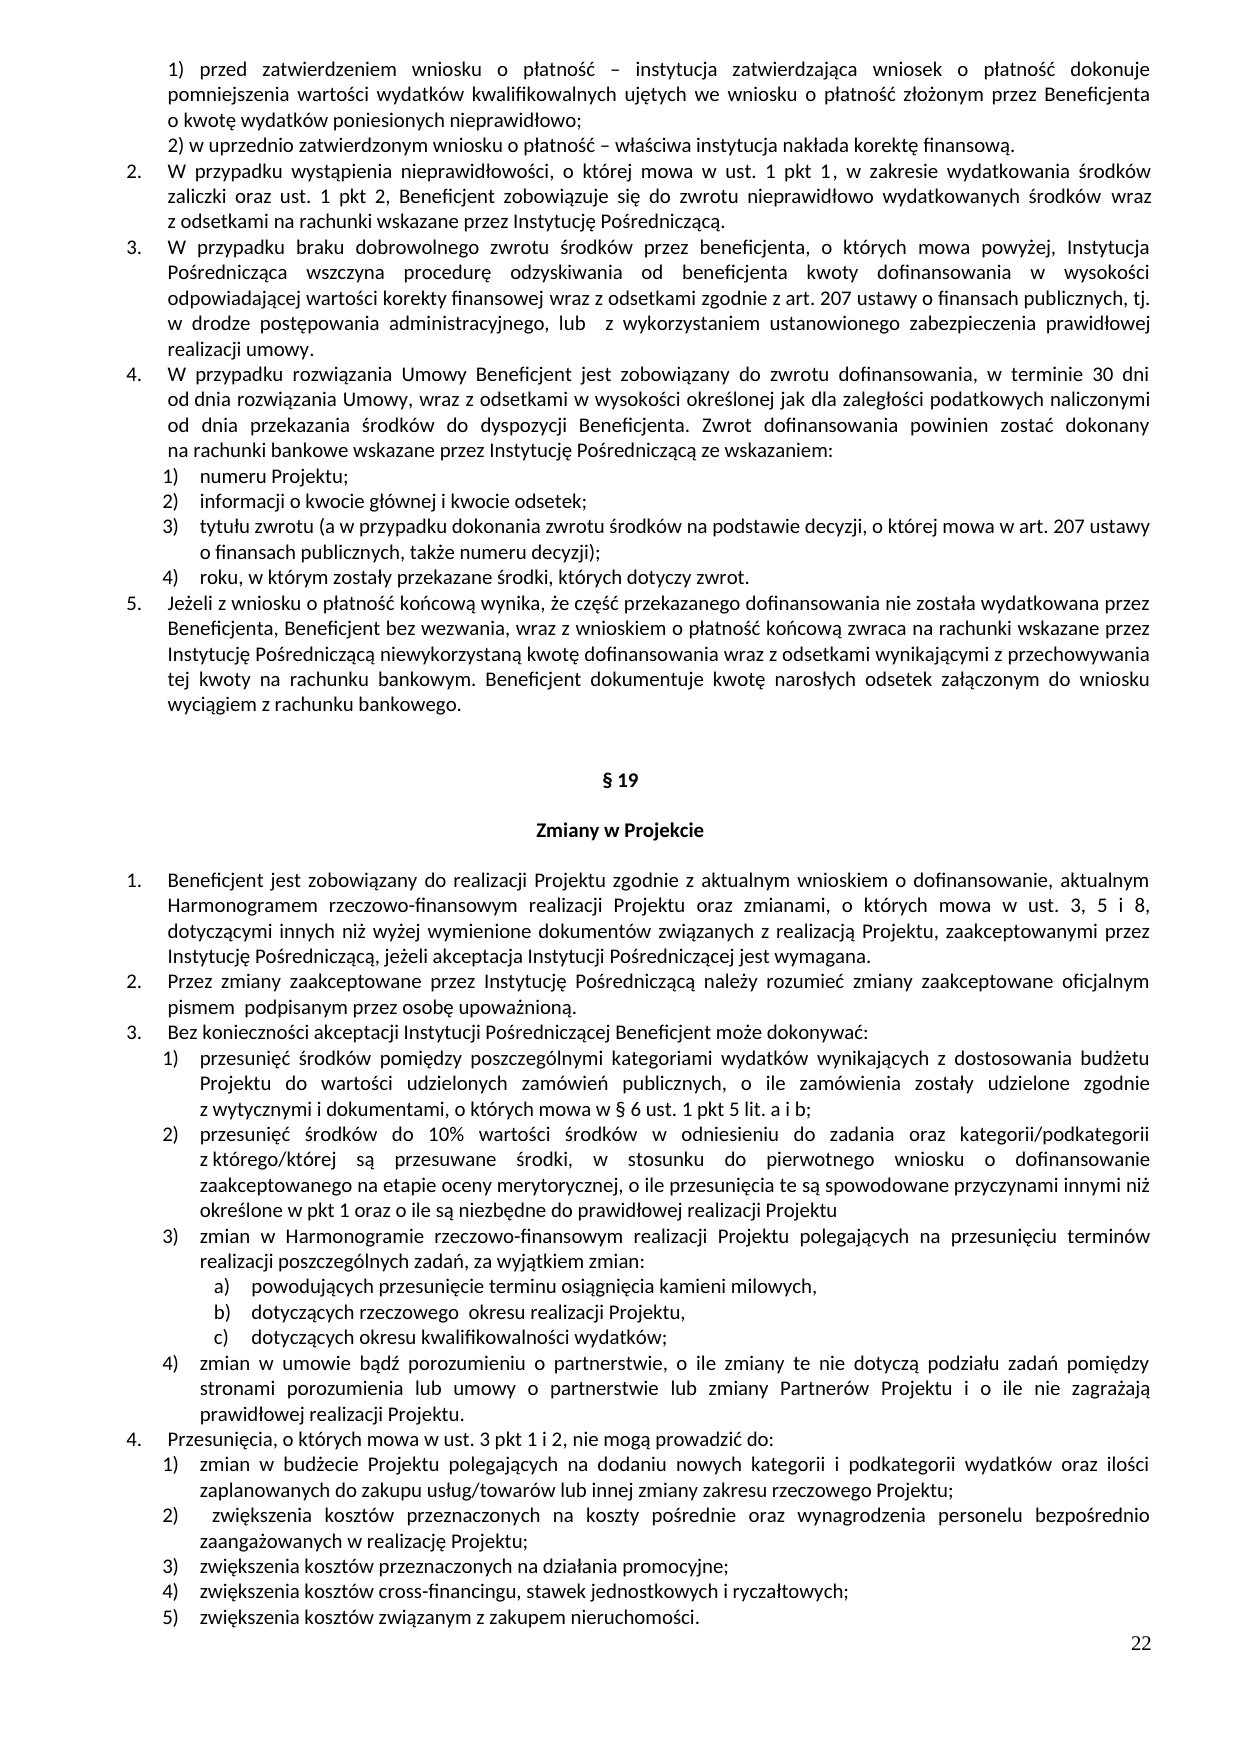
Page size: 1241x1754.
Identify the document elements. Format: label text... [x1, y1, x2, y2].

list Przez zmiany zaakceptowane przez Instytucję Pośredniczącą należy rozumieć zmiany zaakceptowane oficjalnym pismem podpisanym przez osobę upoważnioną. [126, 969, 1152, 1019]
list powodujących przesunięcie terminu osiągnięcia kamieni milowych, [214, 1274, 1152, 1299]
text 2) w uprzednio zatwierdzonym wniosku o płatność – właściwa instytucja nakłada korektę finansową. [167, 132, 1152, 158]
list zwiększenia kosztów cross-financingu, stawek jednostkowych i ryczałtowych; [162, 1579, 1152, 1604]
text Zmiany w Projekcie [89, 817, 1152, 842]
list Beneficjent jest zobowiązany do realizacji Projektu zgodnie z aktualnym wnioskiem o dofinansowanie, aktualnym Harmonogramem rzeczowo-finansowym realizacji Projektu oraz zmianami, o których mowa w ust. 3, 5 i 8, dotyczącymi innych niż wyżej wymienione dokumentów związanych z realizacją Projektu, zaakceptowanymi przez Instytucję Pośredniczącą, jeżeli akceptacja Instytucji Pośredniczącej jest wymagana. [126, 867, 1152, 969]
list dotyczących rzeczowego okresu realizacji Projektu, [214, 1299, 1152, 1324]
list numeru Projektu; [162, 463, 1152, 488]
list zmian w budżecie Projektu polegających na dodaniu nowych kategorii i podkategorii wydatków oraz ilości zaplanowanych do zakupu usług/towarów lub innej zmiany zakresu rzeczowego Projektu; [162, 1452, 1152, 1502]
list zmian w umowie bądź porozumieniu o partnerstwie, o ile zmiany te nie dotyczą podziału zadań pomiędzy stronami porozumienia lub umowy o partnerstwie lub zmiany Partnerów Projektu i o ile nie zagrażają prawidłowej realizacji Projektu. [162, 1350, 1152, 1426]
list roku, w którym zostały przekazane środki, których dotyczy zwrot. [162, 564, 1152, 590]
list przesunięć środków pomiędzy poszczególnymi kategoriami wydatków wynikających z dostosowania budżetu Projektu do wartości udzielonych zamówień publicznych, o ile zamówienia zostały udzielone zgodnie z wytycznymi i dokumentami, o których mowa w § 6 ust. 1 pkt 5 lit. a i b; [162, 1045, 1152, 1121]
list Przesunięcia, o których mowa w ust. 3 pkt 1 i 2, nie mogą prowadzić do: [126, 1426, 1152, 1452]
list zwiększenia kosztów przeznaczonych na koszty pośrednie oraz wynagrodzenia personelu bezpośrednio zaangażowanych w realizację Projektu; [162, 1502, 1152, 1553]
list tytułu zwrotu (a w przypadku dokonania zwrotu środków na podstawie decyzji, o której mowa w art. 207 ustawy o finansach publicznych, także numeru decyzji); [162, 514, 1152, 564]
list Bez konieczności akceptacji Instytucji Pośredniczącej Beneficjent może dokonywać: [126, 1019, 1152, 1045]
list W przypadku wystąpienia nieprawidłowości, o której mowa w ust. 1 pkt 1, w zakresie wydatkowania środków zaliczki oraz ust. 1 pkt 2, Beneficjent zobowiązuje się do zwrotu nieprawidłowo wydatkowanych środków wraz z odsetkami na rachunki wskazane przez Instytucję Pośredniczącą. [126, 158, 1152, 234]
list przesunięć środków do 10% wartości środków w odniesieniu do zadania oraz kategorii/podkategorii z którego/której są przesuwane środki, w stosunku do pierwotnego wniosku o dofinansowanie zaakceptowanego na etapie oceny merytorycznej, o ile przesunięcia te są spowodowane przyczynami innymi niż określone w pkt 1 oraz o ile są niezbędne do prawidłowej realizacji Projektu [162, 1121, 1152, 1223]
list informacji o kwocie głównej i kwocie odsetek; [162, 488, 1152, 514]
list zwiększenia kosztów przeznaczonych na działania promocyjne; [162, 1553, 1152, 1579]
list zwiększenia kosztów związanym z zakupem nieruchomości. [162, 1604, 1152, 1629]
text § 19 [89, 767, 1152, 792]
list dotyczących okresu kwalifikowalności wydatków; [214, 1324, 1152, 1350]
list W przypadku braku dobrowolnego zwrotu środków przez beneficjenta, o których mowa powyżej, Instytucja Pośrednicząca wszczyna procedurę odzyskiwania od beneficjenta kwoty dofinansowania w wysokości odpowiadającej wartości korekty finansowej wraz z odsetkami zgodnie z art. 207 ustawy o finansach publicznych, tj. w drodze postępowania administracyjnego, lub z wykorzystaniem ustanowionego zabezpieczenia prawidłowej realizacji umowy. [126, 234, 1152, 361]
list Jeżeli z wniosku o płatność końcową wynika, że część przekazanego dofinansowania nie została wydatkowana przez Beneficjenta, Beneficjent bez wezwania, wraz z wnioskiem o płatność końcową zwraca na rachunki wskazane przez Instytucję Pośredniczącą niewykorzystaną kwotę dofinansowania wraz z odsetkami wynikającymi z przechowywania tej kwoty na rachunku bankowym. Beneficjent dokumentuje kwotę narosłych odsetek załączonym do wniosku wyciągiem z rachunku bankowego. [126, 590, 1152, 717]
list zmian w Harmonogramie rzeczowo-finansowym realizacji Projektu polegających na przesunięciu terminów realizacji poszczególnych zadań, za wyjątkiem zmian: [162, 1223, 1152, 1274]
text 1) przed zatwierdzeniem wniosku o płatność – instytucja zatwierdzająca wniosek o płatność dokonuje pomniejszenia wartości wydatków kwalifikowalnych ujętych we wniosku o płatność złożonym przez Beneficjenta o kwotę wydatków poniesionych nieprawidłowo; [167, 56, 1152, 132]
list W przypadku rozwiązania Umowy Beneficjent jest zobowiązany do zwrotu dofinansowania, w terminie 30 dni od dnia rozwiązania Umowy, wraz z odsetkami w wysokości określonej jak dla zaległości podatkowych naliczonymi od dnia przekazania środków do dyspozycji Beneficjenta. Zwrot dofinansowania powinien zostać dokonany na rachunki bankowe wskazane przez Instytucję Pośredniczącą ze wskazaniem: [126, 361, 1152, 463]
